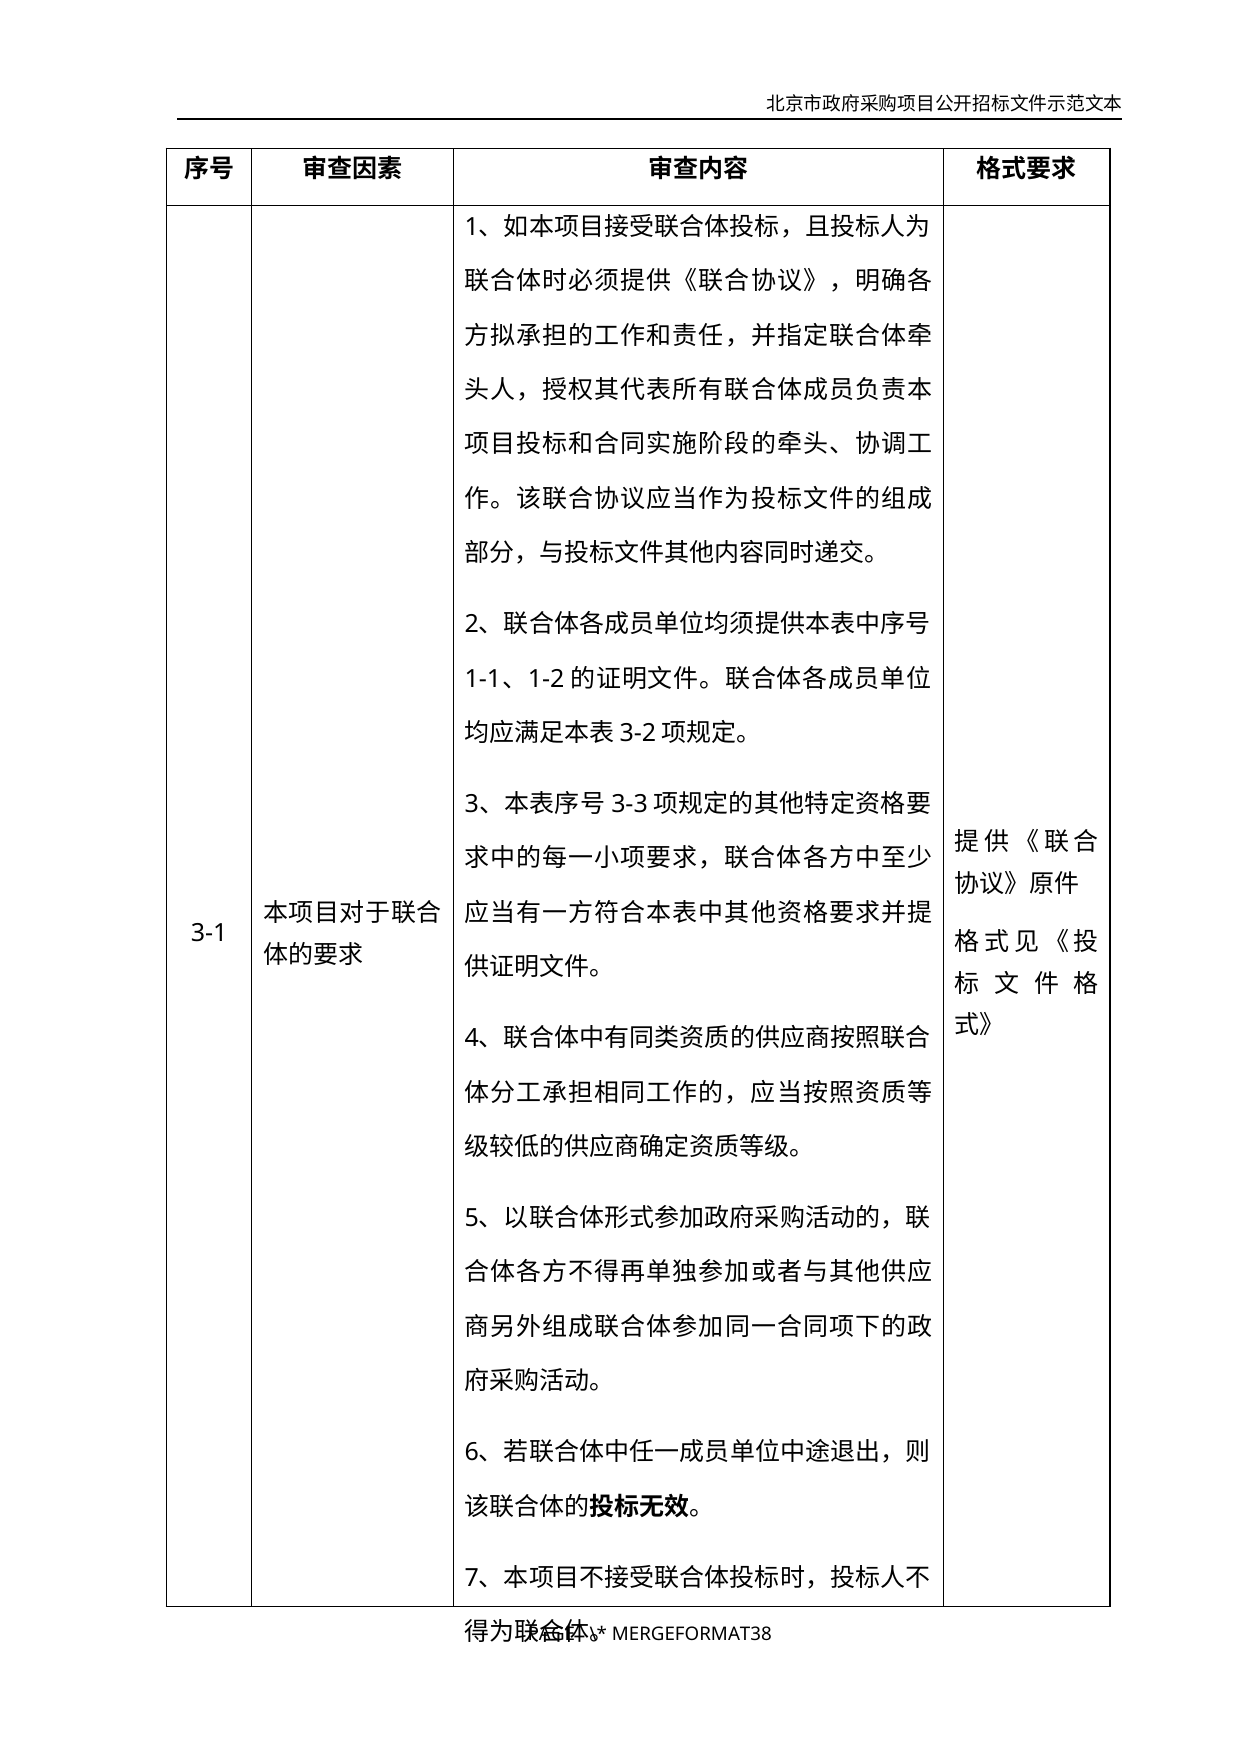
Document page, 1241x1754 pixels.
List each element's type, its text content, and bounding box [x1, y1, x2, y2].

table_header 审查内容 [454, 149, 943, 205]
table_cell 本项目对于联合体的要求 [252, 206, 453, 1606]
table_cell 3-1 [167, 206, 251, 1606]
table_header 序号 [167, 149, 251, 205]
table_header 审查因素 [252, 149, 453, 205]
table_header 格式要求 [944, 149, 1109, 205]
table_cell 提供《联合协议》原件 格式见《投标文件格式》 [944, 206, 1109, 1606]
table_cell 1、如本项目接受联合体投标，且投标人为联合体时必须提供《联合协议》，明确各方拟承担的工作和责任，并指定联合体牵头人，授权其代表所有联合体成员负责本项目投标和合同实施阶段的牵头、协调工作。该联合协议应当作为投标文件的组成部分，与投标文件其他内容同时递交。 2、联合体各成员单位均须提供本表中序号1-1、1-2的证明文件。联合体各成员单位均应满足本表3-2项规定。 3、本表序号3-3项规定的其他特定资格要求中的每一小项要求，联合体各方中至少应当有一方符合本表中其他资格要求并提供证明文件。 4、联合体中有同类资质的供应商按照联合体分工承担相同工作的，应当按照资质等级较低的供应商确定资质等级。 5、以联合体形式参加政府采购活动的，联合体各方不得再单独参加或者与其他供应商另外组成联合体参加同一合同项下的政府采购活动。 6、若联合体中任一成员单位中途退出，则该联合体的投标无效。 7、本项目不接受联合体投标时，投标人不得为联合体。 [454, 206, 943, 1606]
